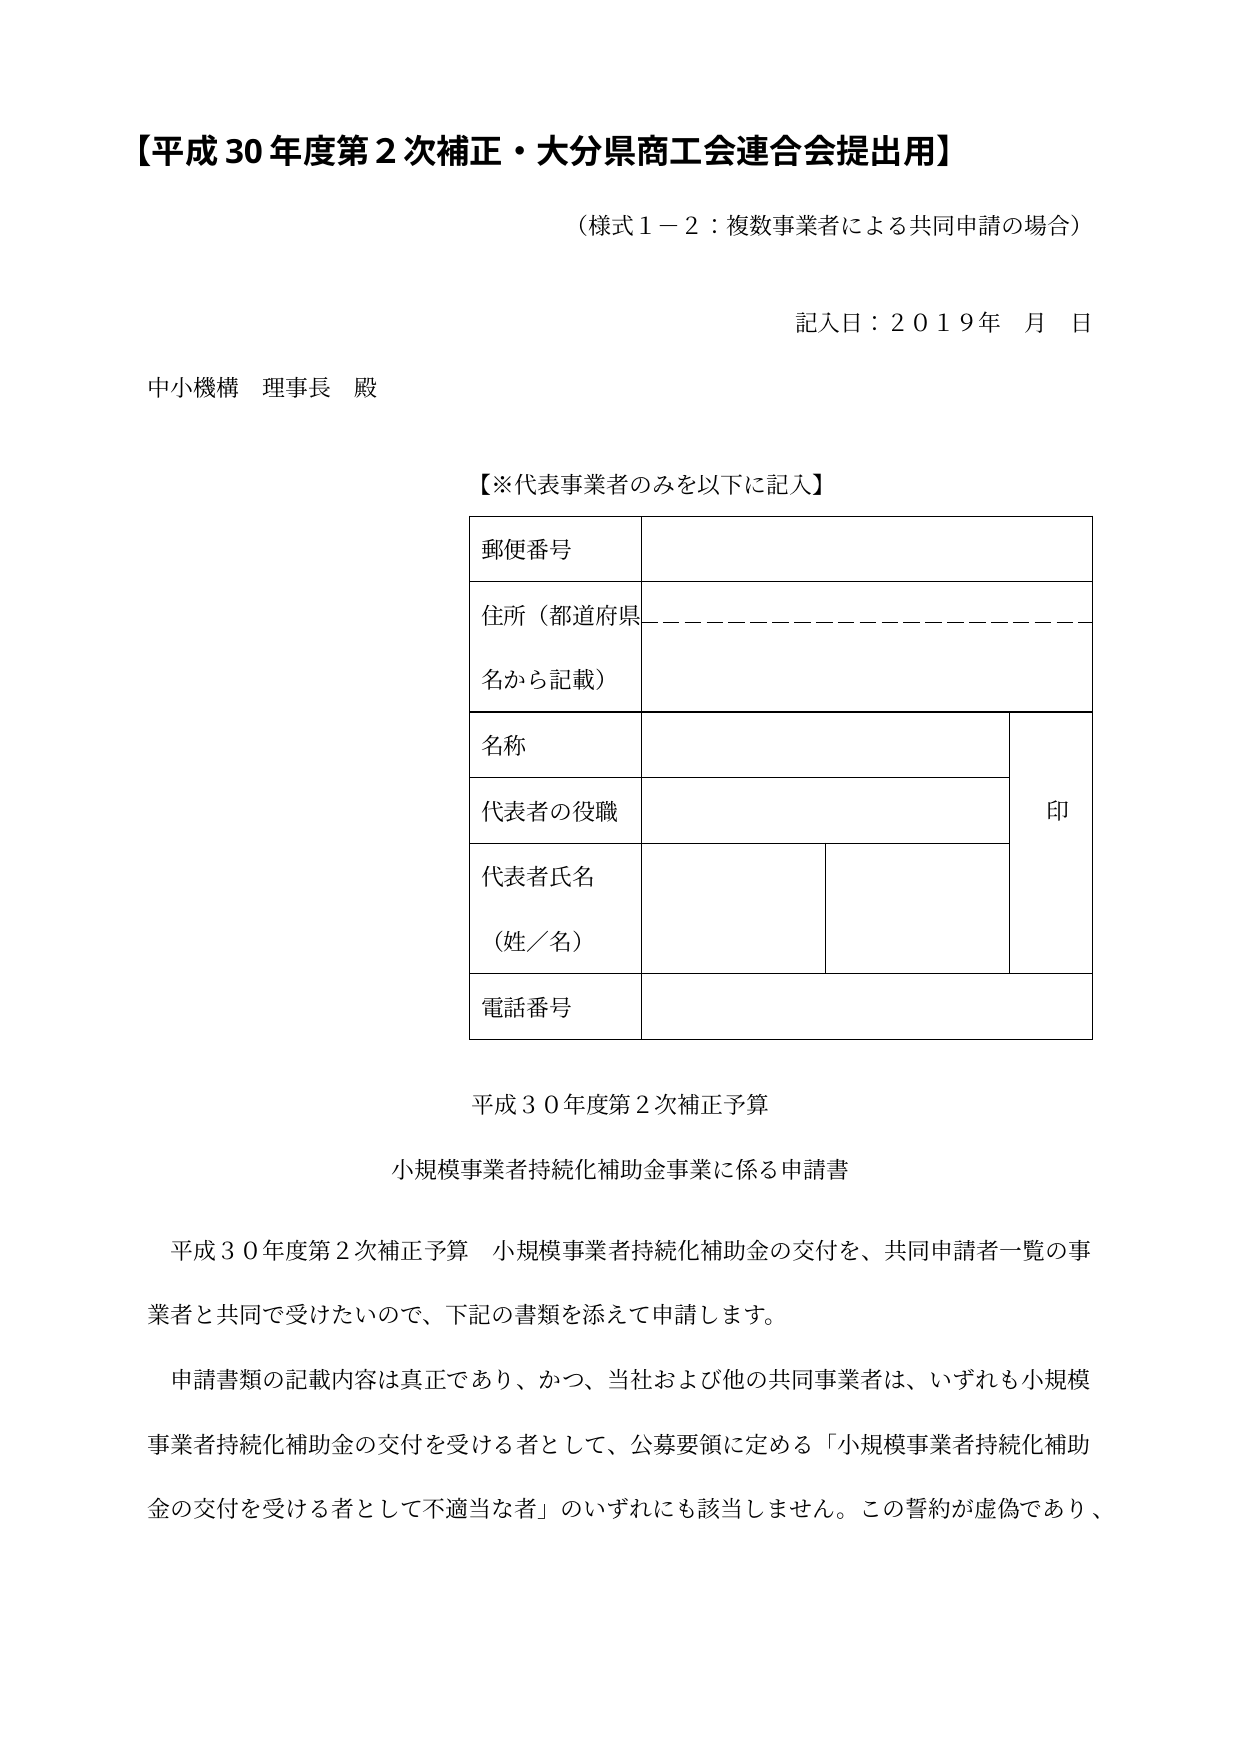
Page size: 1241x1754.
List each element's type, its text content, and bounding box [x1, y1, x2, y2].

table_cell [826, 844, 1009, 973]
table_header 郵便番号 [470, 517, 641, 581]
text 平成３０年度第２次補正予算 小規模事業者持続化補助金の交付を、共同申請者一覧の事業者と共同で受けたいので、下記の書類を添えて申請します。 [148, 1217, 1092, 1346]
table_cell [642, 974, 1092, 1038]
table_cell 住所（都道府県 名から記載） [470, 582, 641, 711]
text 記入日：２０１９年 月 日 [148, 289, 1092, 354]
table_cell 代表者の役職 [470, 778, 641, 843]
text 中小機構 理事長 殿 [148, 354, 1092, 419]
table_cell [642, 622, 1092, 711]
text （様式１－２：複数事業者による共同申請の場合） [148, 193, 1092, 257]
text 【※代表事業者のみを以下に記入】 [148, 451, 1017, 516]
table_cell [642, 582, 1092, 622]
table_cell 名称 [470, 713, 641, 777]
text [148, 1346, 1092, 1540]
table_cell 印 [1010, 713, 1092, 973]
table_cell 代表者氏名 （姓／名） [470, 844, 641, 973]
table_cell [642, 713, 1009, 777]
text 小規模事業者持続化補助金事業に係る申請書 [148, 1136, 1092, 1201]
table_header [642, 517, 1092, 581]
table_cell 電話番号 [470, 974, 641, 1038]
table_cell [642, 778, 1009, 843]
table_cell [642, 844, 825, 973]
text 平成３０年度第２次補正予算 [148, 1072, 1092, 1136]
